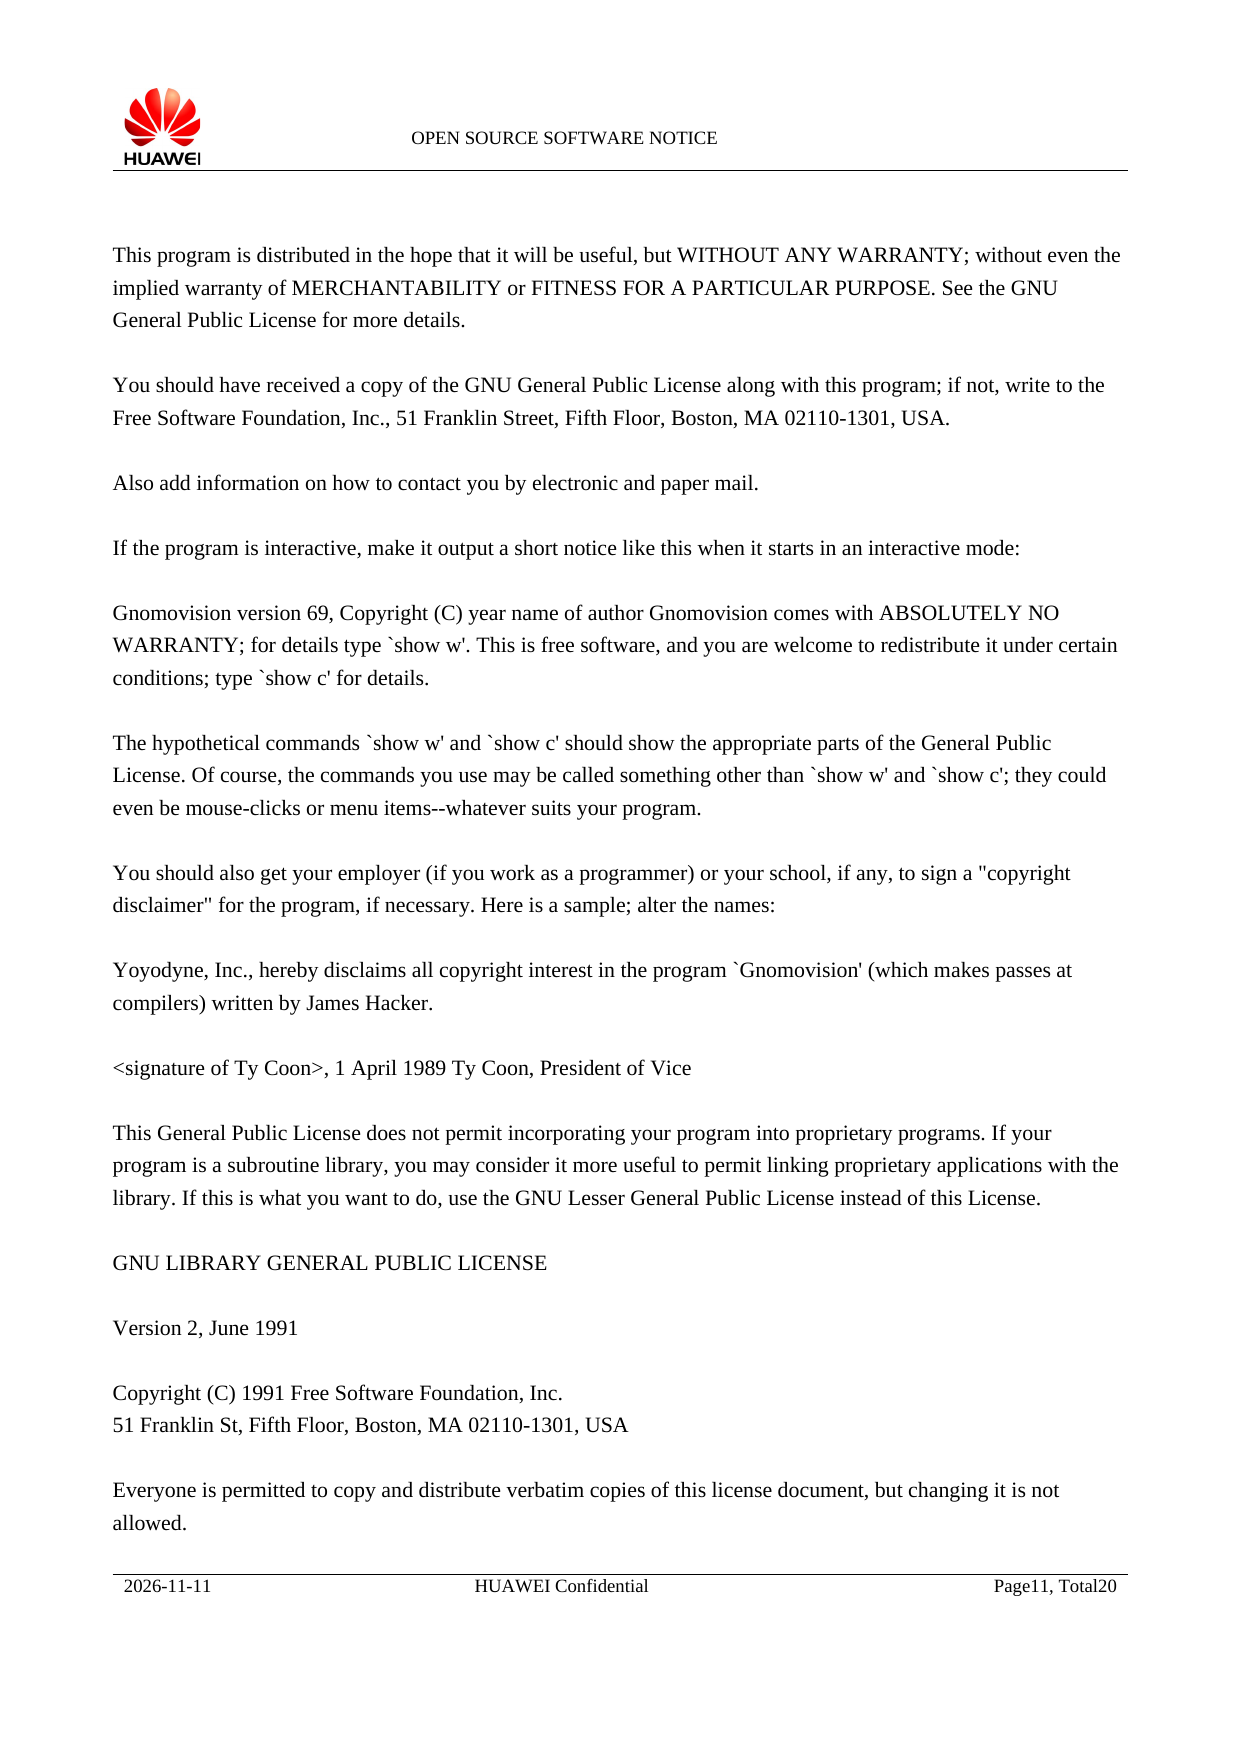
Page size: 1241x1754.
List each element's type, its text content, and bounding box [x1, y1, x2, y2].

picture [124, 88, 201, 165]
